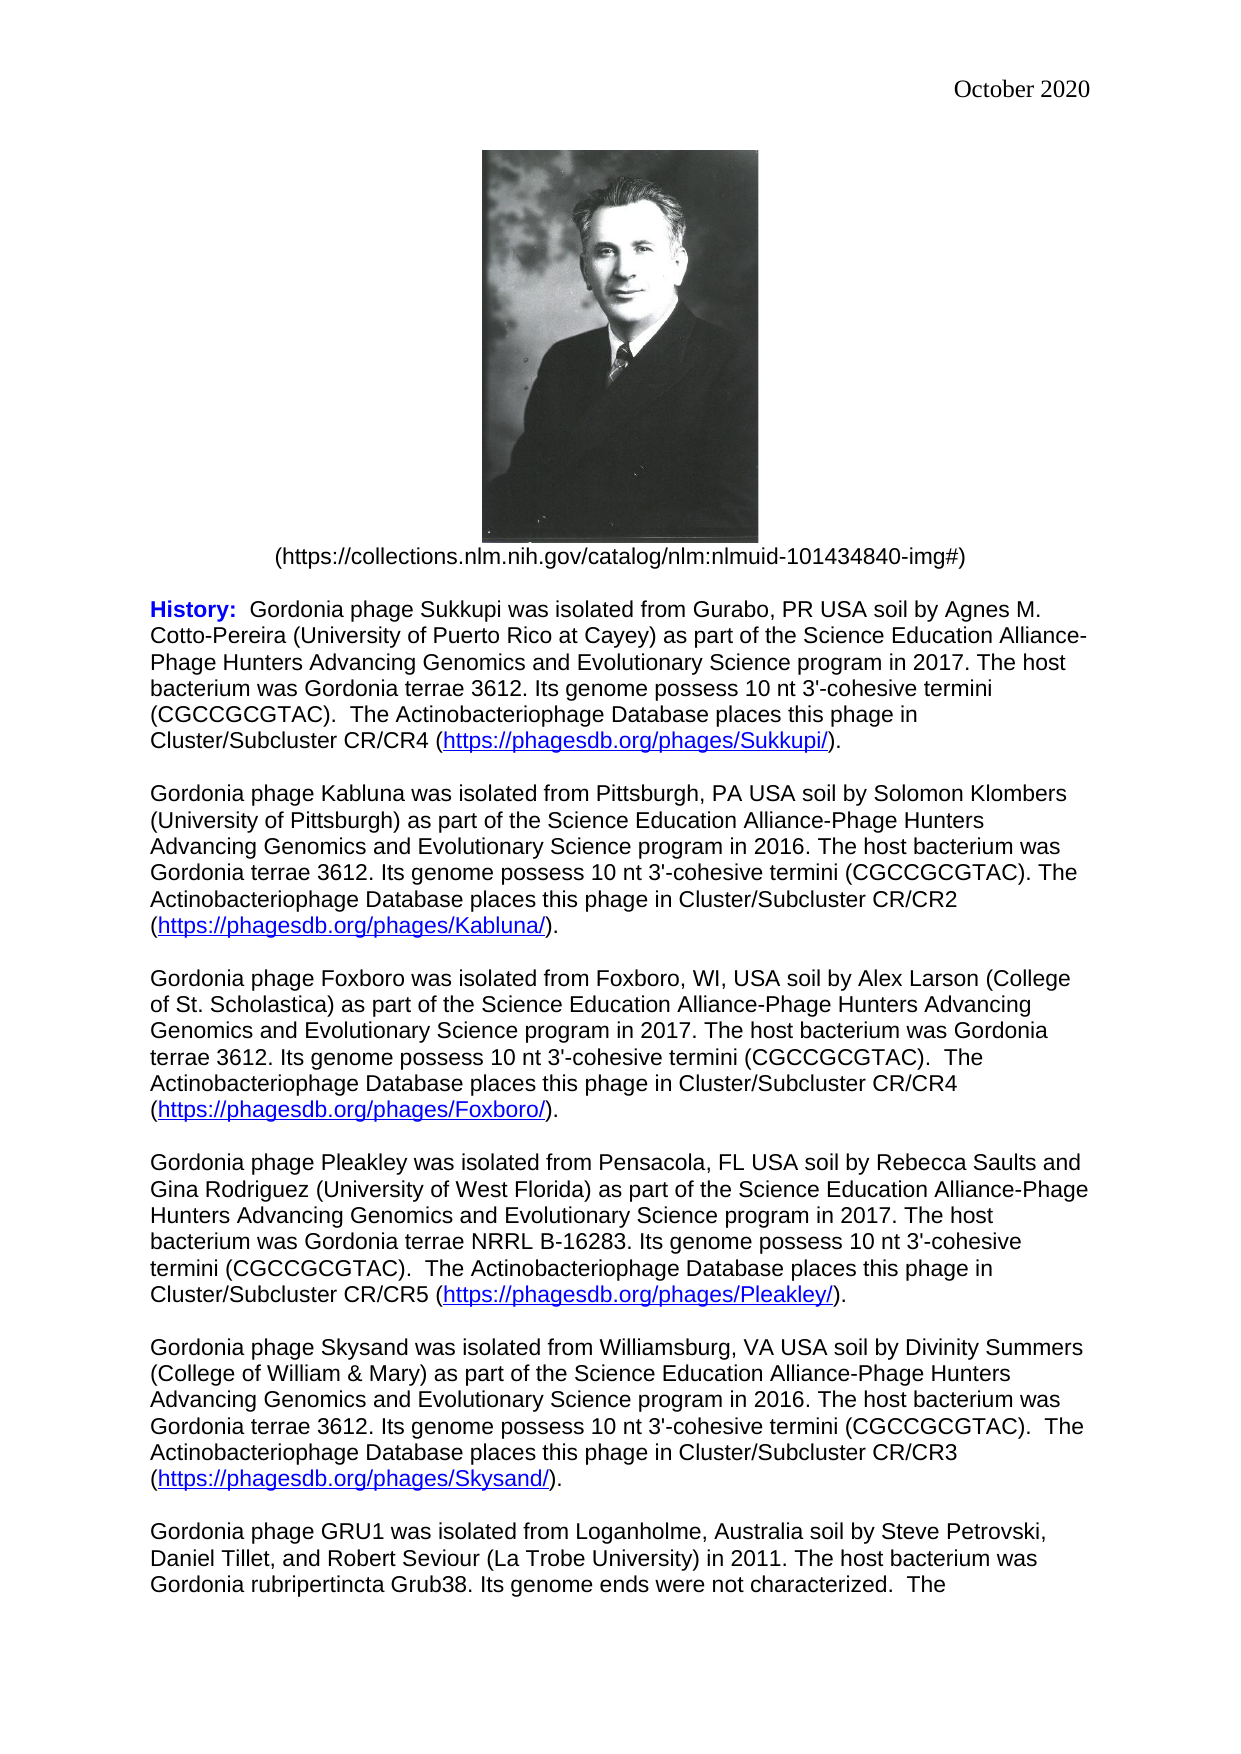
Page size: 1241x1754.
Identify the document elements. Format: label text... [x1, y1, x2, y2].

text Gordonia phage Foxboro was isolated from Foxboro, WI, USA soil by Alex Larson (College of St. Scholastica) as part of the Science Education Alliance-Phage Hunters Advancing Genomics and Evolutionary Science program in 2017. The host bacterium was Gordonia terrae 3612. Its genome possess 10 nt 3'-cohesive termini (CGCCGCGTAC). The Actinobacteriophage Database places this phage in Cluster/Subcluster CR/CR4 (https://phagesdb.org/phages/Foxboro/). [150, 965, 1090, 1123]
text Gordonia phage Skysand was isolated from Williamsburg, VA USA soil by Divinity Summers (College of William & Mary) as part of the Science Education Alliance-Phage Hunters Advancing Genomics and Evolutionary Science program in 2016. The host bacterium was Gordonia terrae 3612. Its genome possess 10 nt 3'-cohesive termini (CGCCGCGTAC). The Actinobacteriophage Database places this phage in Cluster/Subcluster CR/CR3 (https://phagesdb.org/phages/Skysand/). [150, 1334, 1090, 1492]
text History: Gordonia phage Sukkupi was isolated from Gurabo, PR USA soil by Agnes M. Cotto-Pereira (University of Puerto Rico at Cayey) as part of the Science Education Alliance-Phage Hunters Advancing Genomics and Evolutionary Science program in 2017. The host bacterium was Gordonia terrae 3612. Its genome possess 10 nt 3'-cohesive termini (CGCCGCGTAC). The Actinobacteriophage Database places this phage in Cluster/Subcluster CR/CR4 (https://phagesdb.org/phages/Sukkupi/). [150, 596, 1090, 754]
picture [482, 150, 759, 543]
text Gordonia phage Pleakley was isolated from Pensacola, FL USA soil by Rebecca Saults and Gina Rodriguez (University of West Florida) as part of the Science Education Alliance-Phage Hunters Advancing Genomics and Evolutionary Science program in 2017. The host bacterium was Gordonia terrae NRRL B-16283. Its genome possess 10 nt 3'-cohesive termini (CGCCGCGTAC). The Actinobacteriophage Database places this phage in Cluster/Subcluster CR/CR5 (https://phagesdb.org/phages/Pleakley/). [150, 1149, 1090, 1307]
text Gordonia phage Kabluna was isolated from Pittsburgh, PA USA soil by Solomon Klombers (University of Pittsburgh) as part of the Science Education Alliance-Phage Hunters Advancing Genomics and Evolutionary Science program in 2016. The host bacterium was Gordonia terrae 3612. Its genome possess 10 nt 3'-cohesive termini (CGCCGCGTAC). The Actinobacteriophage Database places this phage in Cluster/Subcluster CR/CR2 (https://phagesdb.org/phages/Kabluna/). [150, 780, 1090, 938]
text (https://collections.nlm.nih.gov/catalog/nlm:nlmuid-101434840-img#) [150, 543, 1090, 569]
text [150, 1518, 1090, 1597]
